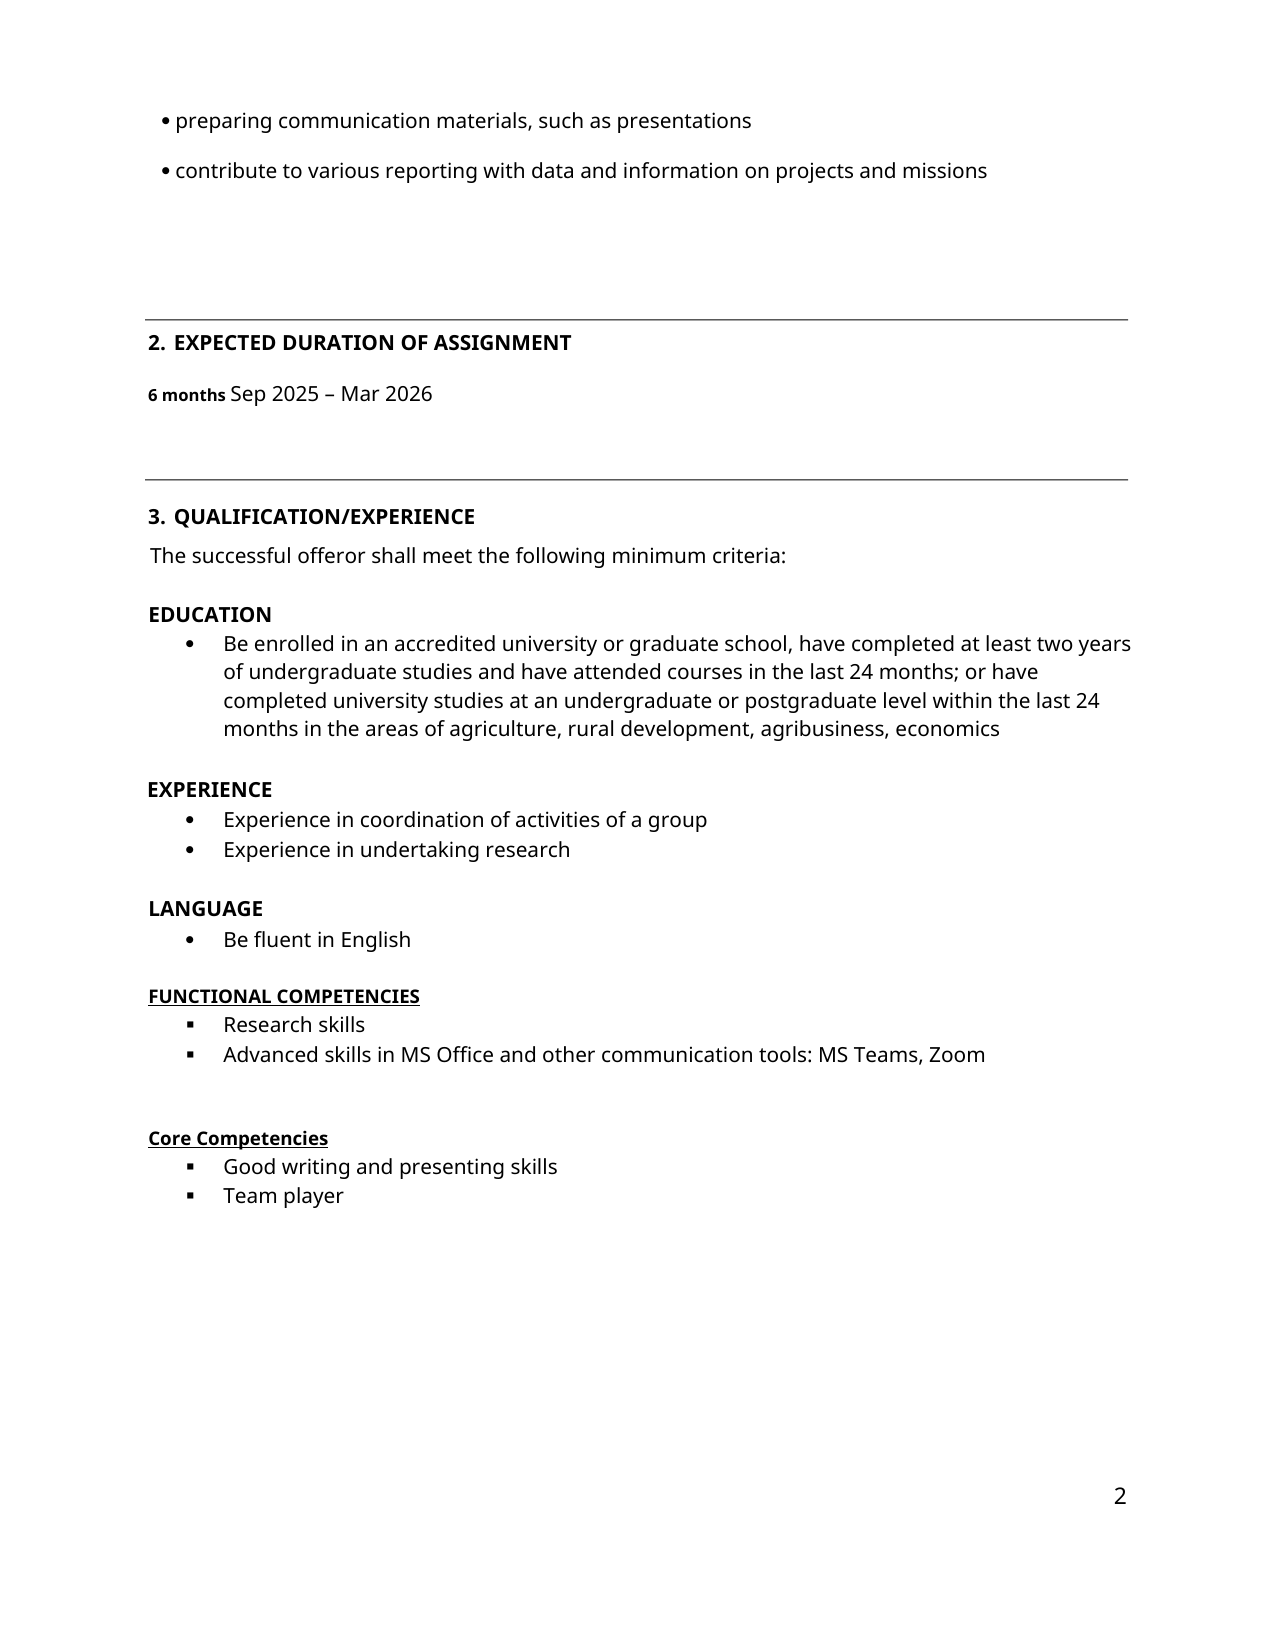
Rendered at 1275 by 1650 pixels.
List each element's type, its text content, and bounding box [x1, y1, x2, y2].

subtitle QUALIFICATION/EXPERIENCE [148, 452, 1148, 531]
subtitle LANGUAGE [148, 897, 1148, 922]
subtitle EXPERIENCE [136, 775, 1125, 803]
list Be fluent in English [186, 927, 1148, 952]
list Advanced skills in MS Office and other communication tools: MS Teams, Zoom [185, 1040, 1148, 1068]
list Team player [185, 1181, 1148, 1209]
text The successful offeror shall meet the following minimum criteria: [150, 541, 1148, 569]
list Experience in coordination of activities of a group [186, 806, 1124, 834]
list Research skills [185, 1010, 1148, 1038]
subtitle contribute to various reporting with data and information on projects and missions [162, 156, 1148, 185]
list Be enrolled in an accredited university or graduate school, have completed at least two years of undergraduate studies and have attended courses in the last 24 months; or have completed university studies at an undergraduate or postgraduate level within the last 24 months in the areas of agriculture, rural development, agribusiness, economics [186, 629, 1148, 743]
text 6 months Sep 2025 – Mar 2026 [148, 379, 1148, 408]
text FUNCTIONAL COMPETENCIES [148, 983, 1148, 1008]
subtitle EDUCATION [148, 600, 1148, 629]
list Experience in undertaking research [186, 835, 1124, 864]
list Good writing and presenting skills [185, 1152, 1148, 1181]
subtitle preparing communication materials, such as presentations [162, 106, 1148, 135]
text Core Competencies [148, 1125, 1148, 1151]
subtitle EXPECTED DURATION OF ASSIGNMENT [148, 292, 1148, 356]
